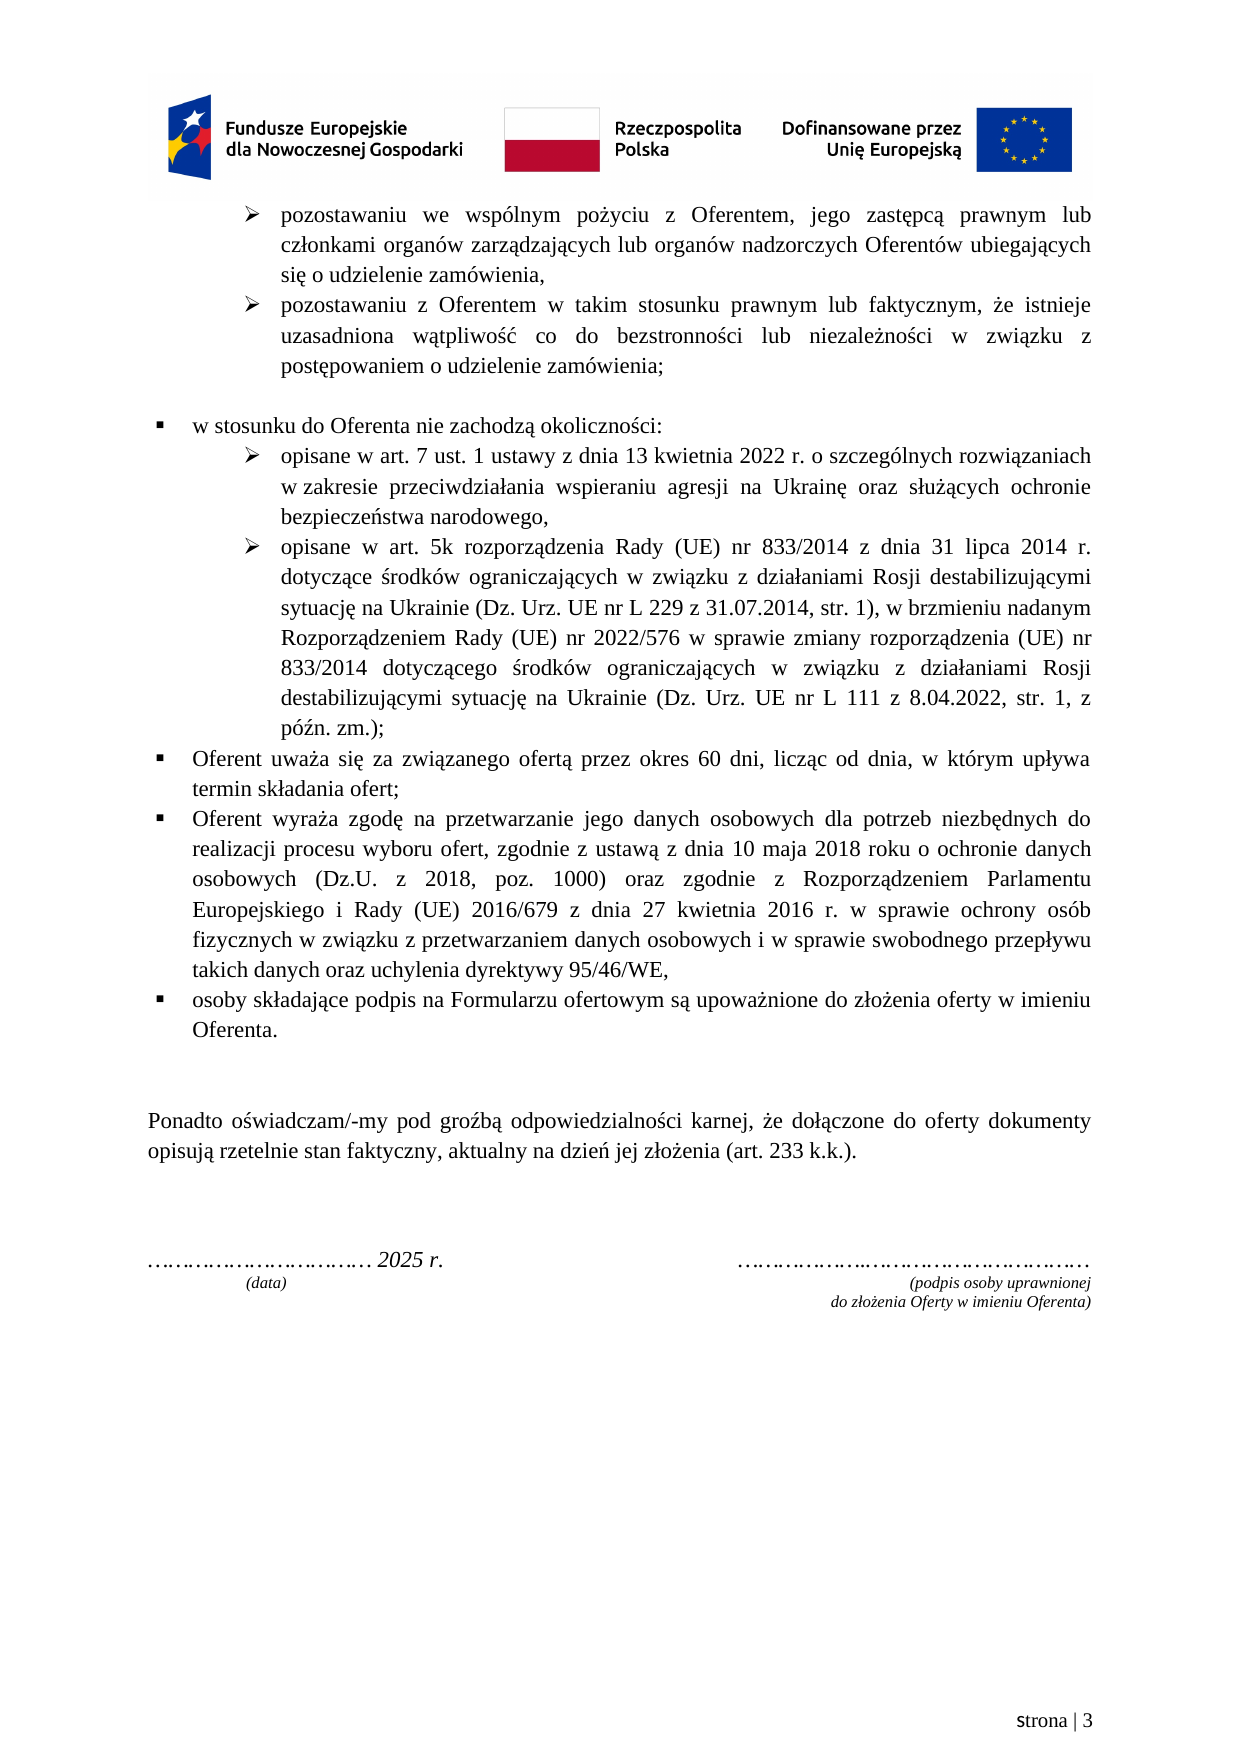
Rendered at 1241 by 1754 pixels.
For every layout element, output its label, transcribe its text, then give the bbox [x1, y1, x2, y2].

list pozostawaniu we wspólnym pożyciu z Oferentem, jego zastępcą prawnym lub członkami organów zarządzających lub organów nadzorczych Oferentów ubiegających się o udzielenie zamówienia, [243, 201, 1093, 288]
list w stosunku do Oferenta nie zachodzą okoliczności: [154, 412, 1093, 439]
text (data) (podpis osoby uprawnionej [148, 1273, 1093, 1292]
list opisane w art. 7 ust. 1 ustawy z dnia 13 kwietnia 2022 r. o szczególnych rozwiązaniach w zakresie przeciwdziałania wspieraniu agresji na Ukrainę oraz służących ochronie bezpieczeństwa narodowego, [243, 442, 1093, 529]
text …………………………… 2025 r. ……………….…………………………… [148, 1247, 1093, 1273]
list Oferent wyraża zgodę na przetwarzanie jego danych osobowych dla potrzeb niezbędnych do realizacji procesu wyboru ofert, zgodnie z ustawą z dnia 10 maja 2018 roku o ochronie danych osobowych (Dz.U. z 2018, poz. 1000) oraz zgodnie z Rozporządzeniem Parlamentu Europejskiego i Rady (UE) 2016/679 z dnia 27 kwietnia 2016 r. w sprawie ochrony osób fizycznych w związku z przetwarzaniem danych osobowych i w sprawie swobodnego przepływu takich danych oraz uchylenia dyrektywy 95/46/WE, [154, 805, 1093, 982]
text do złożenia Oferty w imieniu Oferenta) [148, 1292, 1093, 1311]
picture [147, 73, 1093, 201]
list osoby składające podpis na Formularzu ofertowym są upoważnione do złożenia oferty w imieniu Oferenta. [154, 986, 1093, 1043]
text Ponadto oświadczam/-my pod groźbą odpowiedzialności karnej, że dołączone do oferty dokumenty opisują rzetelnie stan faktyczny, aktualny na dzień jej złożenia (art. 233 k.k.). [148, 1107, 1093, 1164]
list Oferent uważa się za związanego ofertą przez okres 60 dni, licząc od dnia, w którym upływa termin składania ofert; [154, 744, 1093, 801]
list pozostawaniu z Oferentem w takim stosunku prawnym lub faktycznym, że istnieje uzasadniona wątpliwość co do bezstronności lub niezależności w związku z postępowaniem o udzielenie zamówienia; [243, 291, 1093, 378]
list opisane w art. 5k rozporządzenia Rady (UE) nr 833/2014 z dnia 31 lipca 2014 r. dotyczące środków ograniczających w związku z działaniami Rosji destabilizującymi sytuację na Ukrainie (Dz. Urz. UE nr L 229 z 31.07.2014, str. 1), w brzmieniu nadanym Rozporządzeniem Rady (UE) nr 2022/576 w sprawie zmiany rozporządzenia (UE) nr 833/2014 dotyczącego środków ograniczających w związku z działaniami Rosji destabilizującymi sytuację na Ukrainie (Dz. Urz. UE nr L 111 z 8.04.2022, str. 1, z późn. zm.); [243, 533, 1093, 741]
